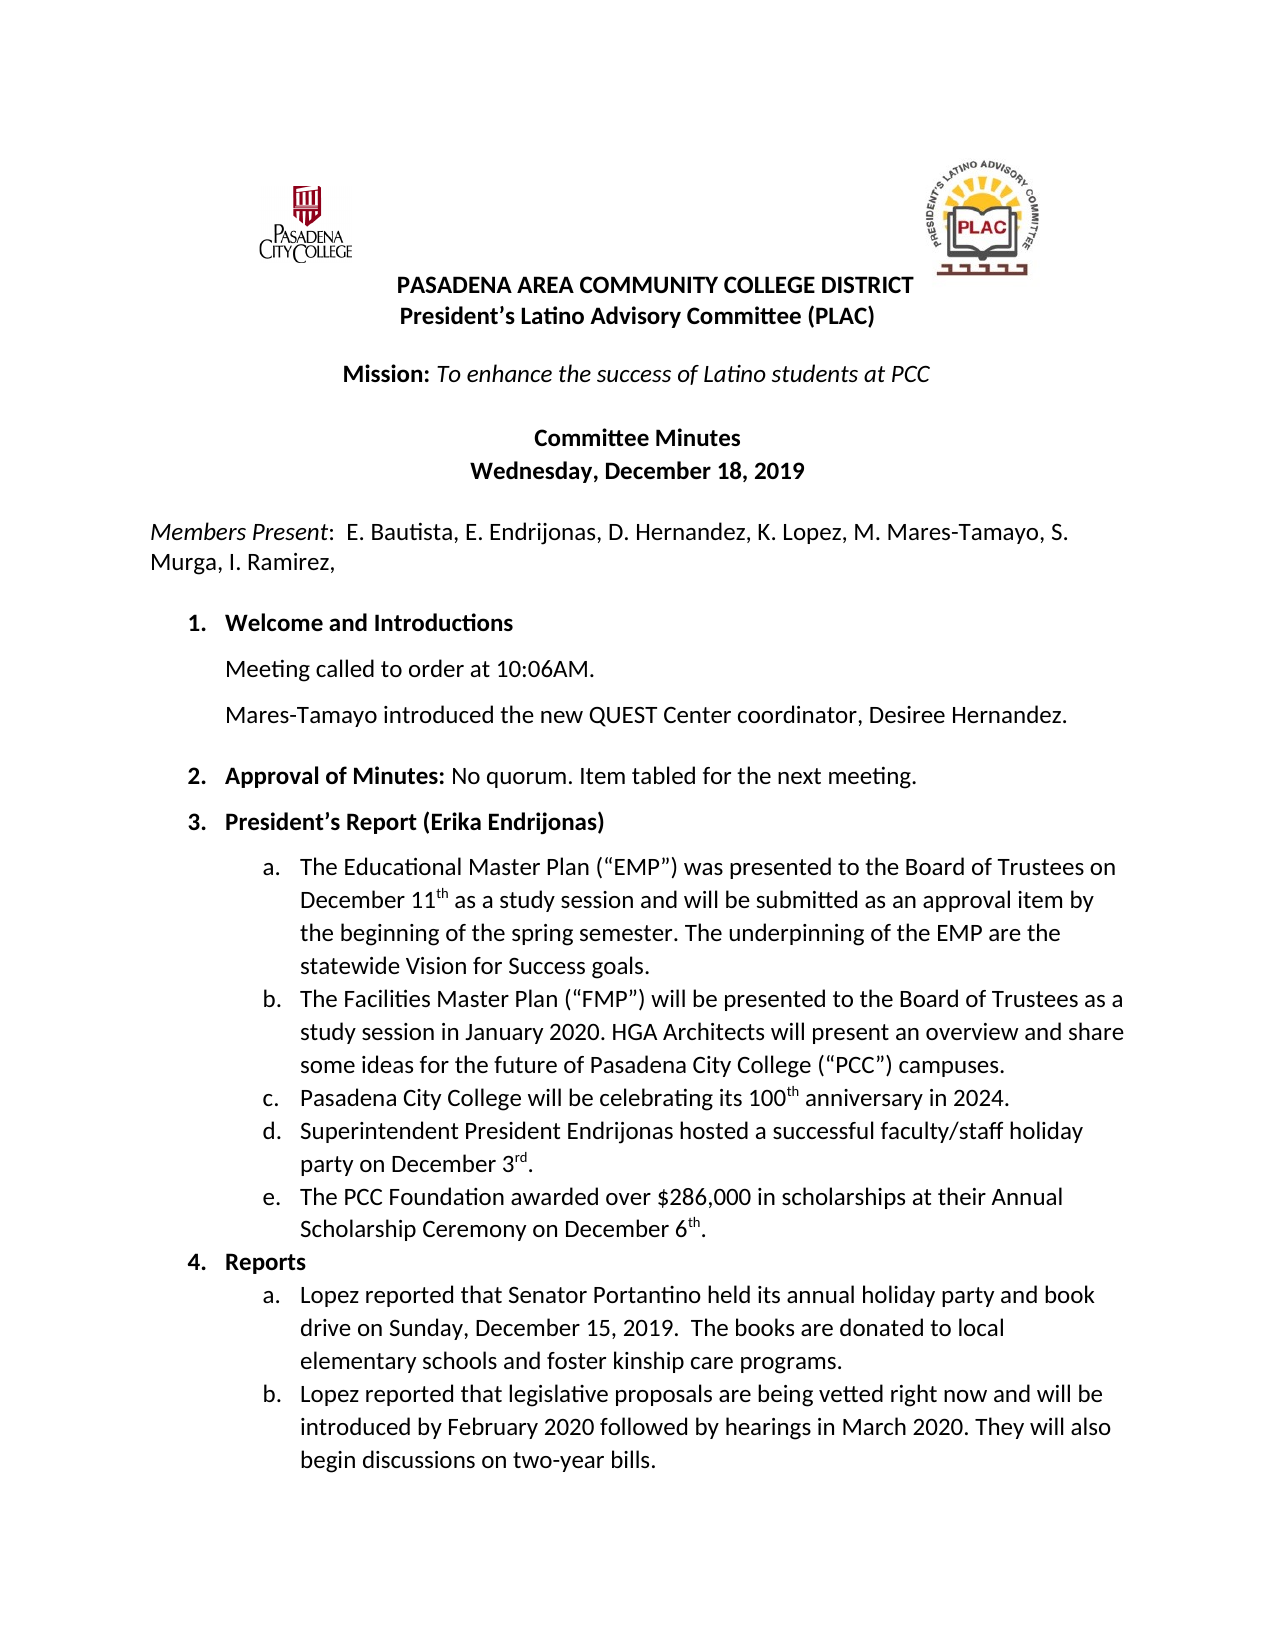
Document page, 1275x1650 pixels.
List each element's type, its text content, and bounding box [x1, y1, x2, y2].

list The Educational Master Plan (“EMP”) was presented to the Board of Trustees on December 11th as a study session and will be submitted as an approval item by the beginning of the spring semester. The underpinning of the EMP are the statewide Vision for Success goals. [262, 851, 1125, 981]
list Lopez reported that legislative proposals are being vetted right now and will be introduced by February 2020 followed by hearings in March 2020. They will also begin discussions on two-year bills. [262, 1378, 1125, 1474]
list The Facilities Master Plan (“FMP”) will be presented to the Board of Trustees as a study session in January 2020. HGA Architects will present an overview and share some ideas for the future of Pasadena City College (“PCC”) campuses. [262, 983, 1125, 1079]
text PASADENA AREA COMMUNITY COLLEGE DISTRICT [150, 150, 1125, 300]
text Meeting called to order at 10:06AM. [225, 653, 1125, 684]
subtitle Committee Minutes [150, 422, 1125, 452]
list Approval of Minutes: No quorum. Item tabled for the next meeting. [187, 760, 1125, 791]
list Pasadena City College will be celebrating its 100th anniversary in 2024. [262, 1082, 1125, 1112]
list Welcome and Introductions [187, 607, 1125, 638]
text Members Present: E. Bautista, E. Endrijonas, D. Hernandez, K. Lopez, M. Mares-Tamayo, S. Murga, I. Ramirez, [150, 516, 1125, 577]
list Lopez reported that Senator Portantino held its annual holiday party and book drive on Sunday, December 15, 2019. The books are donated to local elementary schools and foster kinship care programs. [262, 1279, 1125, 1376]
list The PCC Foundation awarded over $286,000 in scholarships at their Annual Scholarship Ceremony on December 6th. [262, 1181, 1125, 1244]
list Reports [187, 1246, 1125, 1277]
picture [914, 150, 1057, 294]
list Superintendent President Endrijonas hosted a successful faculty/staff holiday party on December 3rd. [262, 1115, 1125, 1178]
text Wednesday, December 18, 2019 [150, 455, 1125, 485]
list President’s Report (Erika Endrijonas) [187, 806, 1125, 836]
text Mares-Tamayo introduced the new QUEST Center coordinator, Desiree Hernandez. [225, 699, 1125, 729]
text Mission: To enhance the success of Latino students at PCC [150, 358, 1125, 389]
text President’s Latino Advisory Committee (PLAC) [150, 300, 1125, 331]
